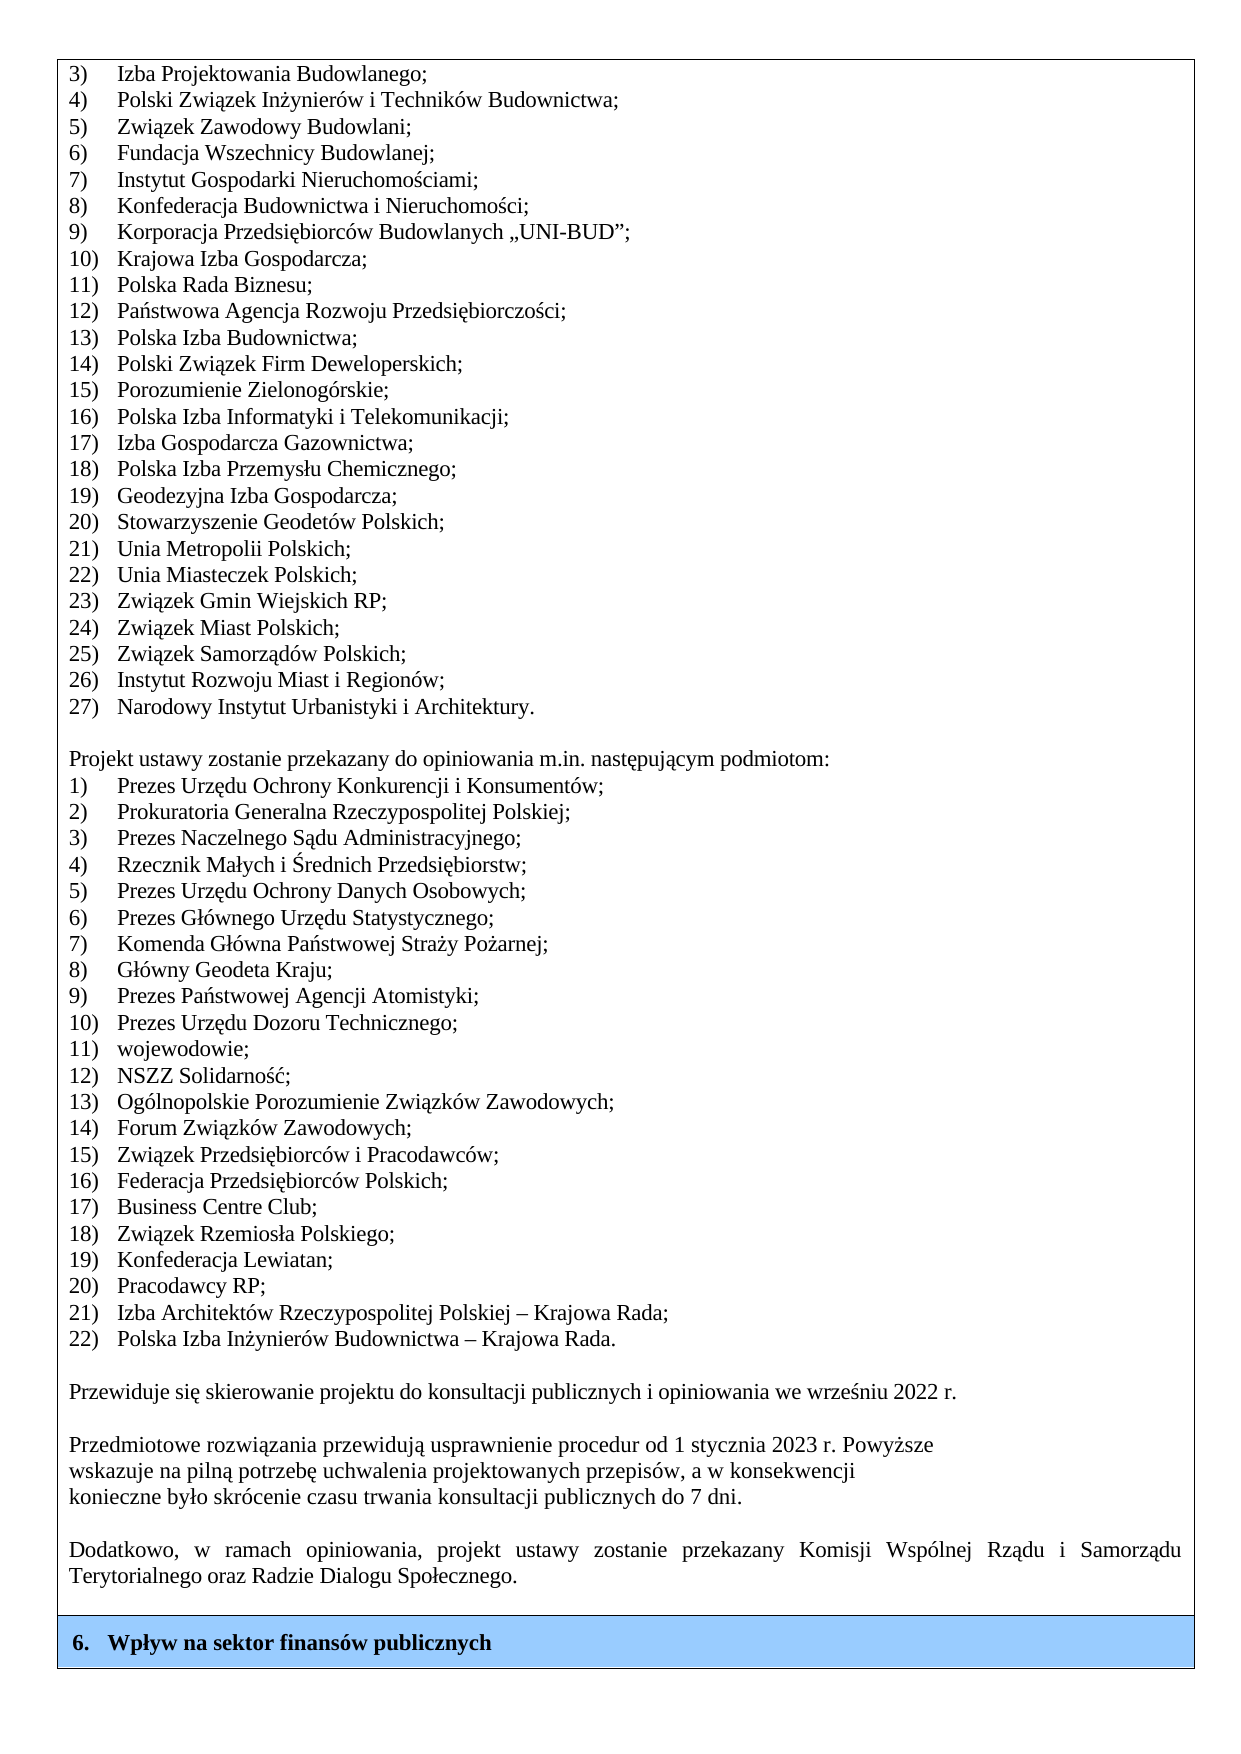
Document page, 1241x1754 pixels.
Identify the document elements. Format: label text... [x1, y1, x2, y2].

table_cell Wpływ na sektor finansów publicznych [58, 1616, 1194, 1667]
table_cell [58, 60, 1194, 1615]
